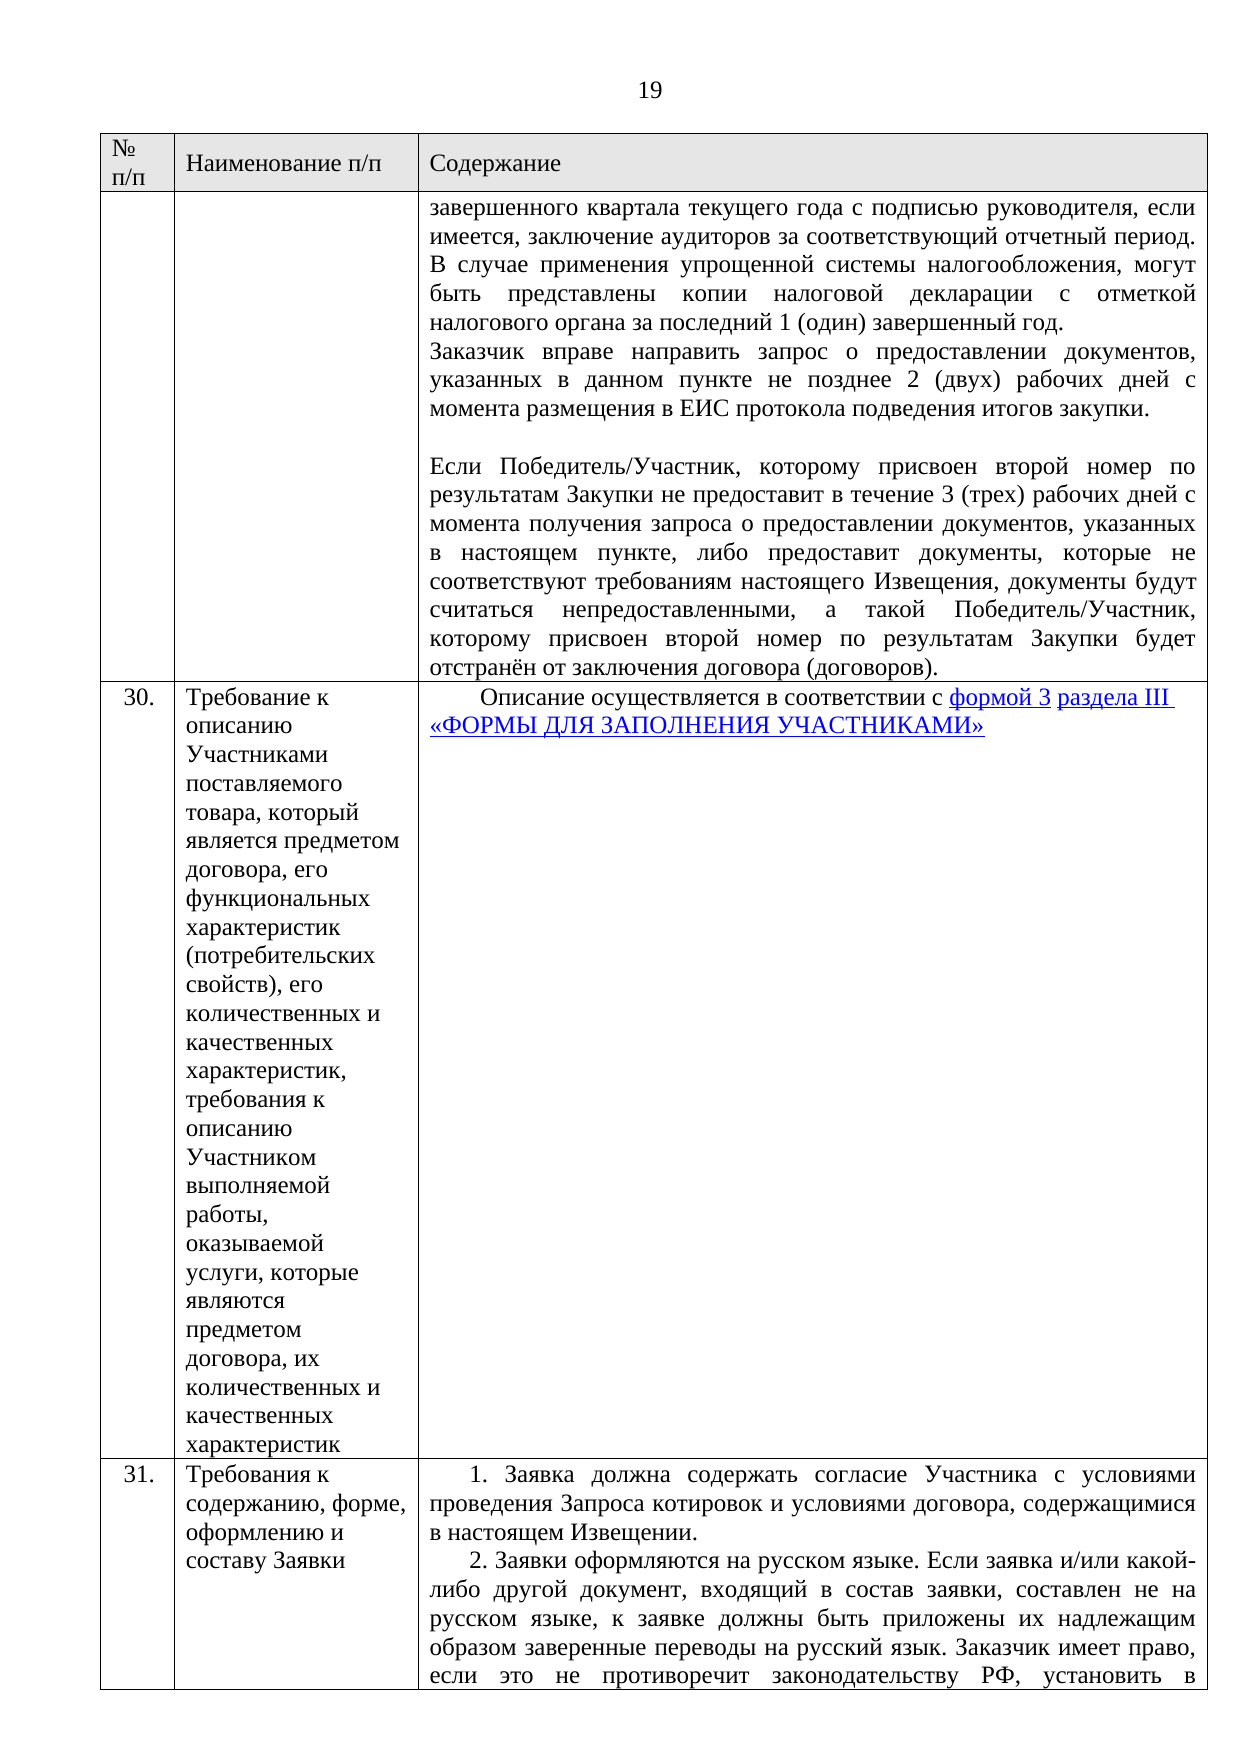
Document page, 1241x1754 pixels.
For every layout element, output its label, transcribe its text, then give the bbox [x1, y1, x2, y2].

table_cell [419, 192, 1207, 681]
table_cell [419, 1459, 1207, 1689]
table_header № п/п [101, 134, 174, 191]
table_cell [175, 192, 418, 681]
table_cell [101, 682, 174, 1458]
table_cell Требование к описанию Участниками поставляемого товара, который является предметом договора, его функциональных характеристик (потребительских свойств), его количественных и качественных характеристик, требования к описанию Участником выполняемой работы, оказываемой услуги, которые являются предметом договора, их количественных и качественных характеристик [175, 682, 418, 1458]
table_cell [101, 192, 174, 681]
table_cell [101, 1459, 174, 1689]
table_cell Описание осуществляется в соответствии с формой 3 раздела III «ФОРМЫ ДЛЯ ЗАПОЛНЕНИЯ УЧАСТНИКАМИ» [419, 682, 1207, 1458]
table_header Содержание [419, 134, 1207, 191]
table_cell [175, 1459, 418, 1689]
table_header Наименование п/п [175, 134, 418, 191]
